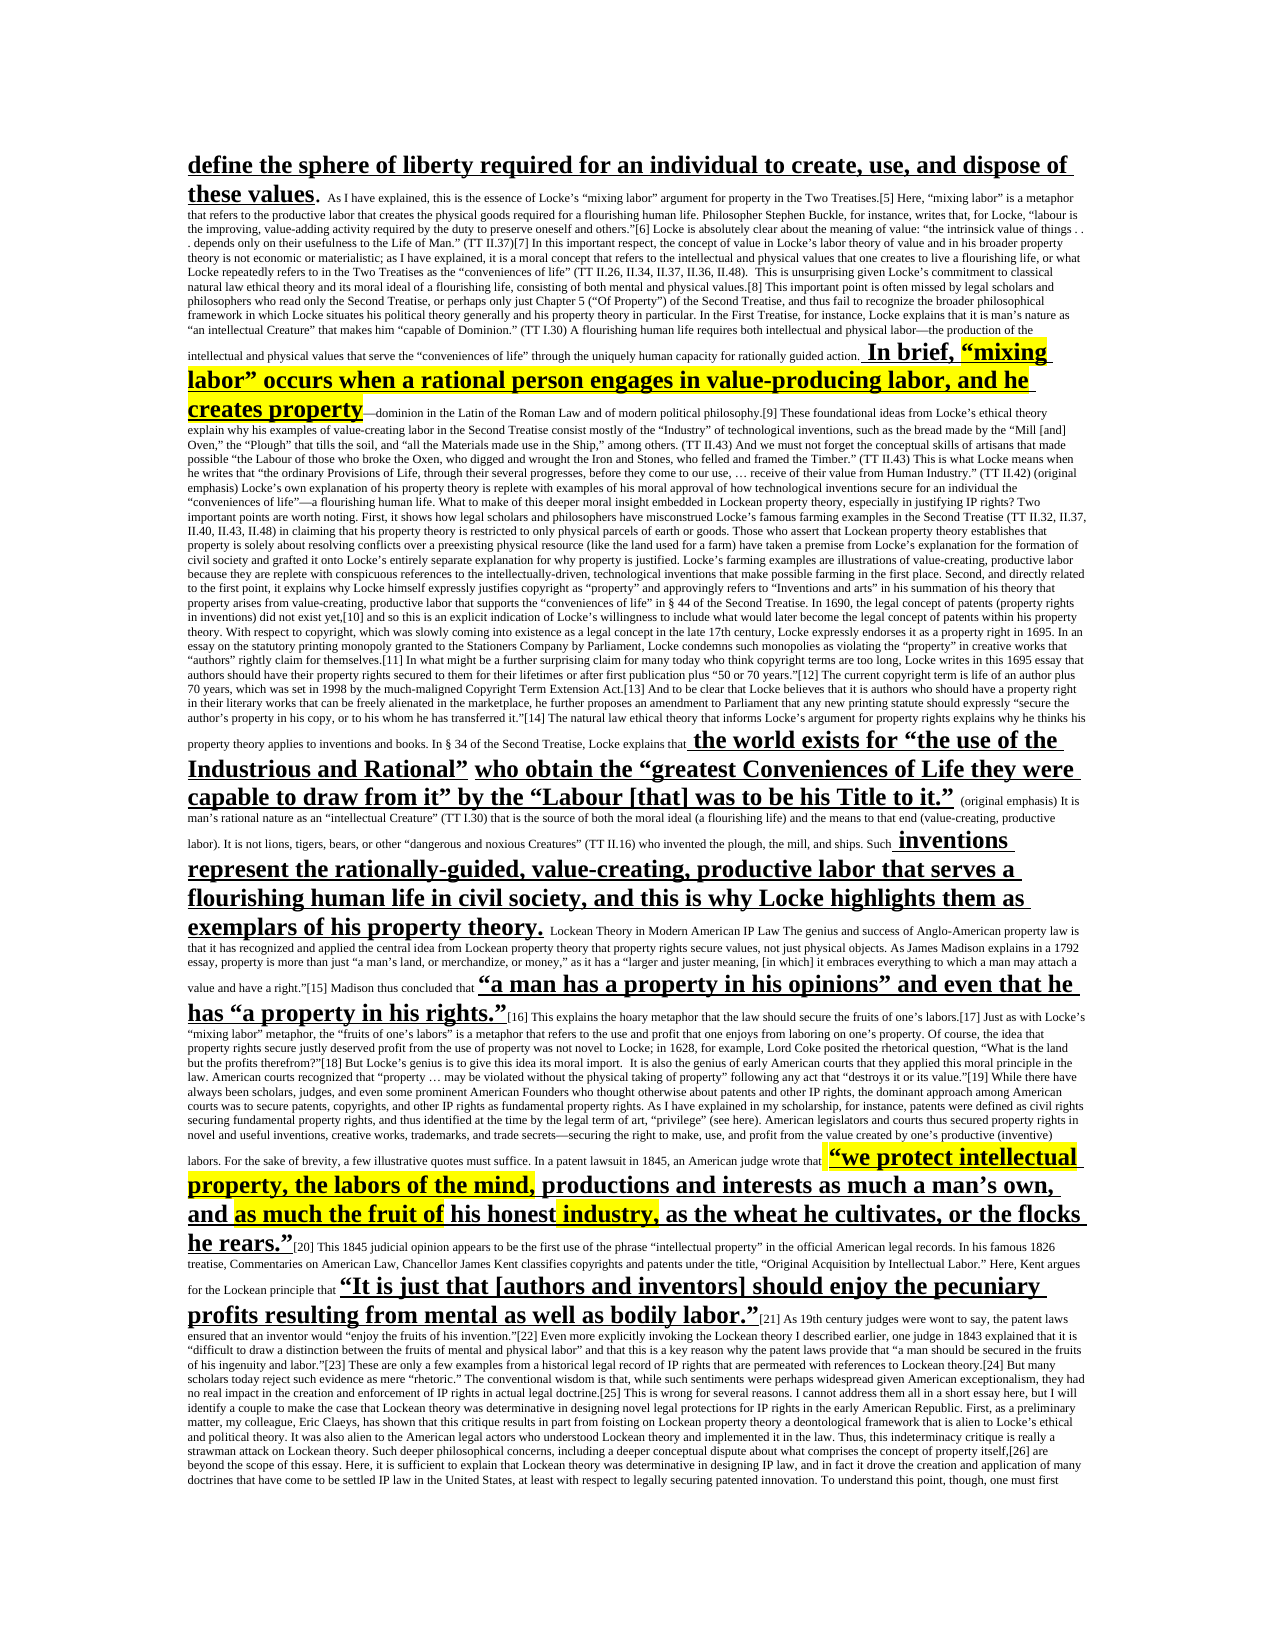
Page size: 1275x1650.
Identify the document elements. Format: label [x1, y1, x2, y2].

text [187, 150, 1087, 1224]
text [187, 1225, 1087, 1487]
